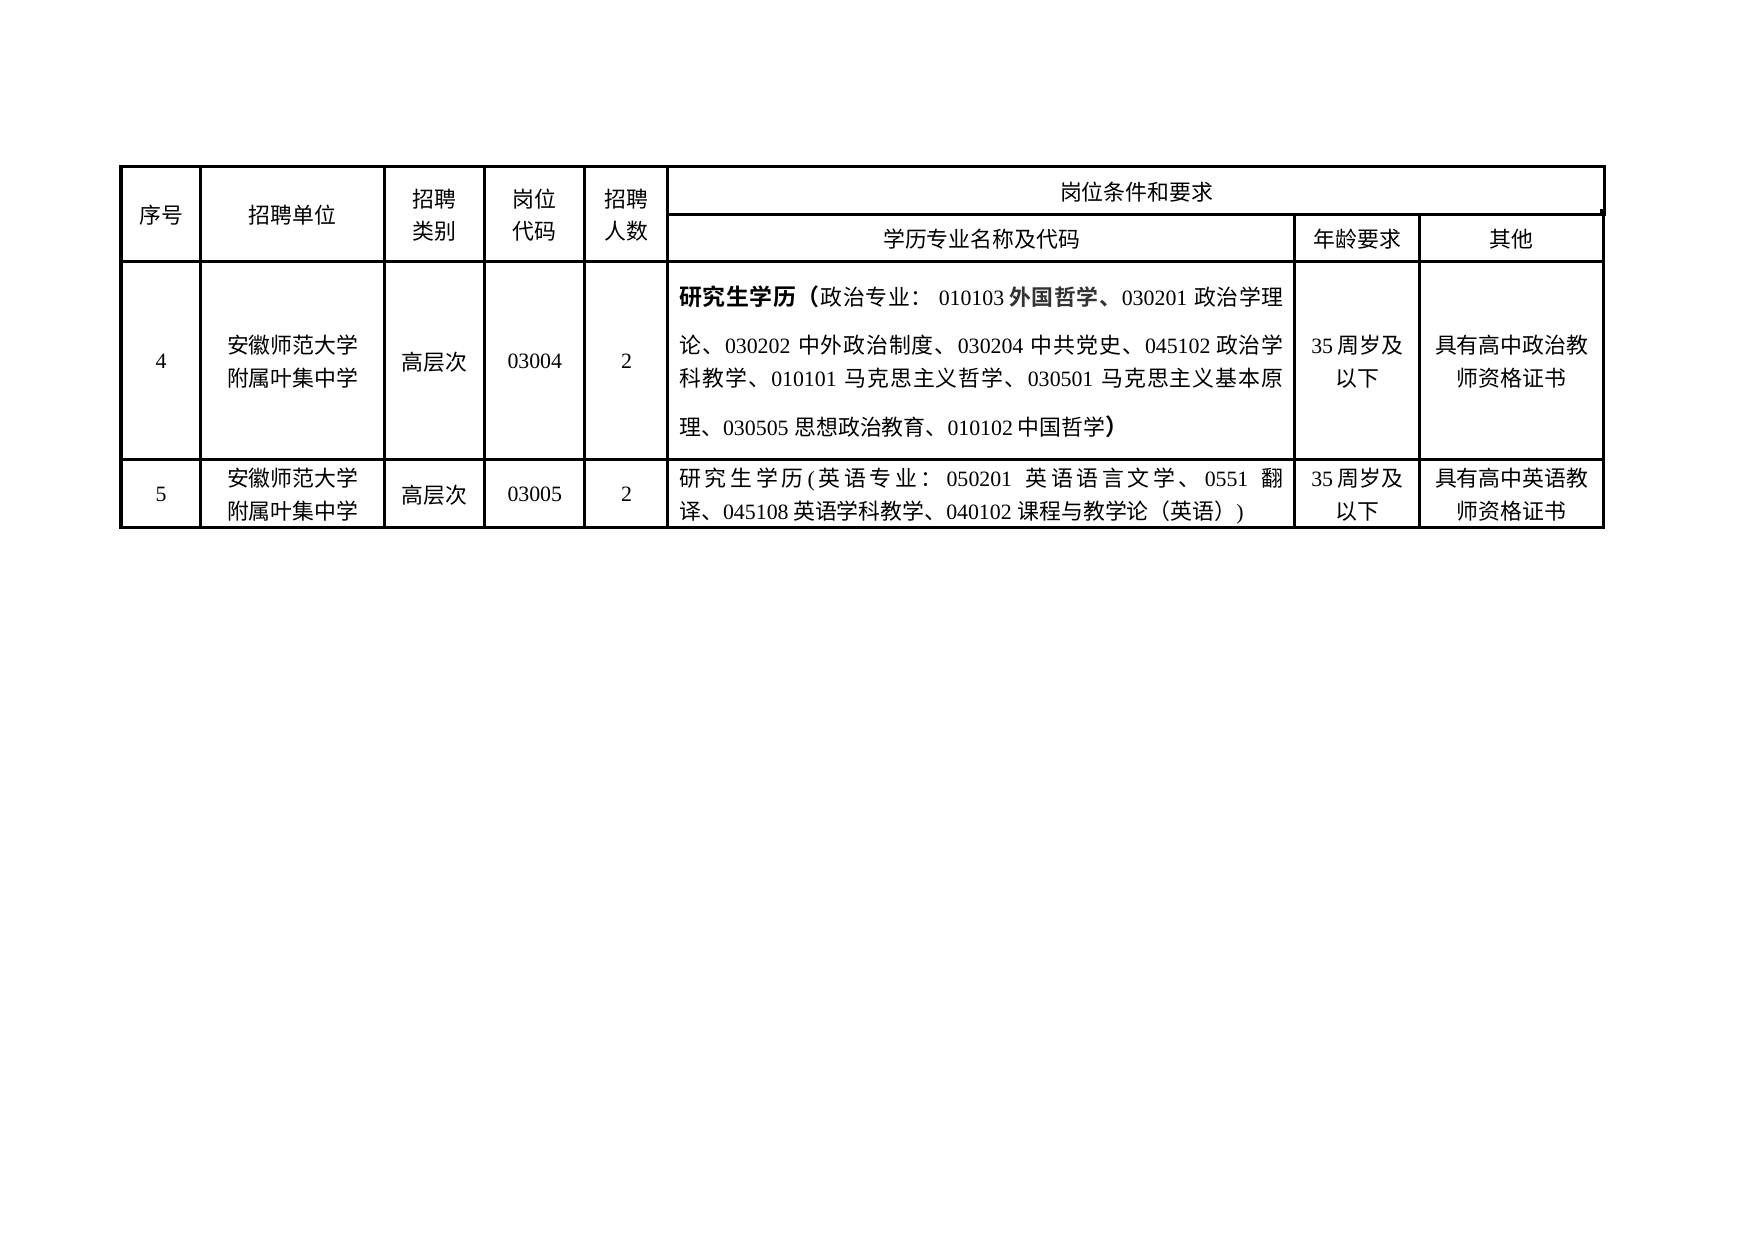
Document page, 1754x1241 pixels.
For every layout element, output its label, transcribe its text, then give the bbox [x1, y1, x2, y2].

table_cell 具有高中政治教师资格证书 [1421, 263, 1602, 458]
table_cell 其他 [1421, 216, 1602, 260]
table_header 招聘单位 [202, 168, 383, 260]
table_cell 35周岁及以下 [1296, 461, 1418, 526]
table_cell 研究生学历(英语专业：050201 英语语言文学、0551 翻译、045108英语学科教学、040102 课程与教学论（英语）) [669, 461, 1293, 526]
table_cell 4 [123, 263, 199, 458]
table_cell 高层次 [386, 461, 483, 526]
table_header 岗位条件和要求 [669, 168, 1603, 212]
table_cell 03004 [486, 263, 583, 458]
table_cell 5 [123, 461, 199, 526]
table_cell 具有高中英语教师资格证书 [1421, 461, 1602, 526]
table_cell 研究生学历（政治专业： 010103外国哲学、030201 政治学理论、030202 中外政治制度、030204 中共党史、045102政治学科教学、010101 马克思主义哲学、030501 马克思主义基本原理、030505 思想政治教育、010102中国哲学） [669, 263, 1293, 458]
table_cell 2 [586, 263, 666, 458]
table_cell 03005 [486, 461, 583, 526]
table_cell 35周岁及以下 [1296, 263, 1418, 458]
table_cell 安徽师范大学 附属叶集中学 [202, 461, 383, 526]
table_header 招聘 类别 [386, 168, 483, 260]
table_header 序号 [123, 168, 199, 260]
table_cell 年龄要求 [1296, 216, 1418, 260]
table_header 岗位 代码 [486, 168, 583, 260]
table_cell 安徽师范大学 附属叶集中学 [202, 263, 383, 458]
table_cell 高层次 [386, 263, 483, 458]
table_cell 学历专业名称及代码 [669, 216, 1293, 260]
table_header 招聘 人数 [586, 168, 666, 260]
table_cell 2 [586, 461, 666, 526]
